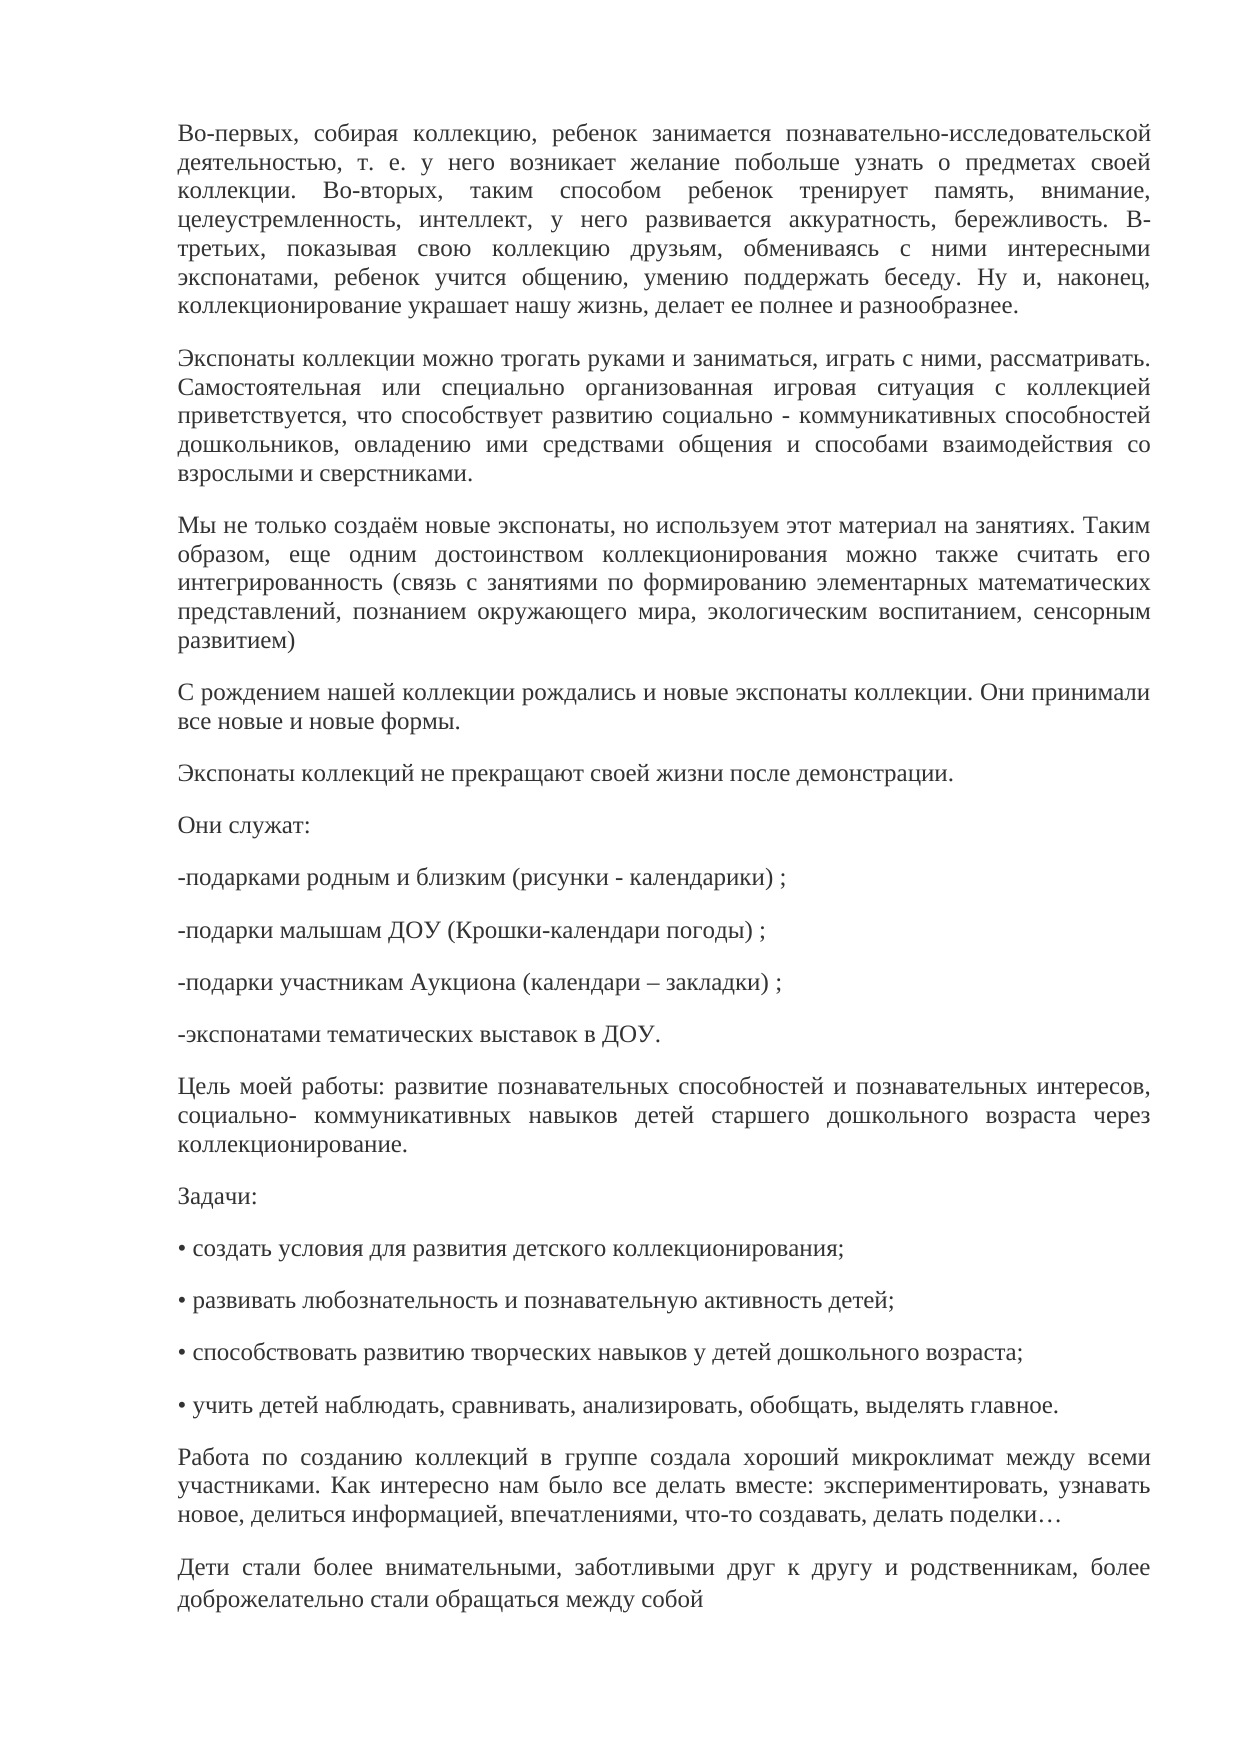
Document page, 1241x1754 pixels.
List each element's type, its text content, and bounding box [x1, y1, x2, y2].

text -подарки малышам ДОУ (Крошки-календари погоды) ; [177, 915, 1152, 943]
text Работа по созданию коллекций в группе создала хороший микроклимат между всеми участниками. Как интересно нам было все делать вместе: экспериментировать, узнавать новое, делиться информацией, впечатлениями, что-то создавать, делать поделки… [177, 1442, 1152, 1528]
text Экспонаты коллекции можно трогать руками и заниматься, играть с ними, рассматривать. Самостоятельная или специально организованная игровая ситуация с коллекцией приветствуется, что способствует развитию социально - коммуникативных способностей дошкольников, овладению ими средствами общения и способами взаимодействия со взрослыми и сверстниками. [177, 343, 1152, 487]
text -подарки участникам Аукциона (календари – закладки) ; [177, 967, 1152, 996]
text -экспонатами тематических выставок в ДОУ. [177, 1019, 1152, 1048]
text С рождением нашей коллекции рождались и новые экспонаты коллекции. Они принимали все новые и новые формы. [177, 677, 1152, 735]
text • учить детей наблюдать, сравнивать, анализировать, обобщать, выделять главное. [177, 1390, 1152, 1418]
text Экспонаты коллекций не прекращают своей жизни после демонстрации. [177, 758, 1152, 787]
text Цель моей работы: развитие познавательных способностей и познавательных интересов, социально- коммуникативных навыков детей старшего дошкольного возраста через коллекционирование. [177, 1071, 1152, 1157]
text -подарками родным и близким (рисунки - календарики) ; [177, 862, 1152, 891]
text • способствовать развитию творческих навыков у детей дошкольного возраста; [177, 1337, 1152, 1366]
text • развивать любознательность и познавательную активность детей; [177, 1285, 1152, 1314]
text Во-первых, собирая коллекцию, ребенок занимается познавательно-исследовательской деятельностью, т. е. у него возникает желание побольше узнать о предметах своей коллекции. Во-вторых, таким способом ребенок тренирует память, внимание, целеустремленность, интеллект, у него развивается аккуратность, бережливость. В-третьих, показывая свою коллекцию друзьям, обмениваясь с ними интересными экспонатами, ребенок учится общению, умению поддержать беседу. Ну и, наконец, коллекционирование украшает нашу жизнь, делает ее полнее и разнообразнее. [177, 118, 1152, 319]
text Задачи: [177, 1181, 1152, 1210]
text Они служат: [177, 810, 1152, 839]
text • создать условия для развития детского коллекционирования; [177, 1233, 1152, 1262]
text Дети стали более внимательными, заботливыми друг к другу и родственникам, более доброжелательно стали обращаться между собой [177, 1552, 1152, 1613]
text Мы не только создаём новые экспонаты, но используем этот материал на занятиях. Таким образом, еще одним достоинством коллекционирования можно также считать его интегрированность (связь с занятиями по формированию элементарных математических представлений, познанием окружающего мира, экологическим воспитанием, сенсорным развитием) [177, 510, 1152, 654]
